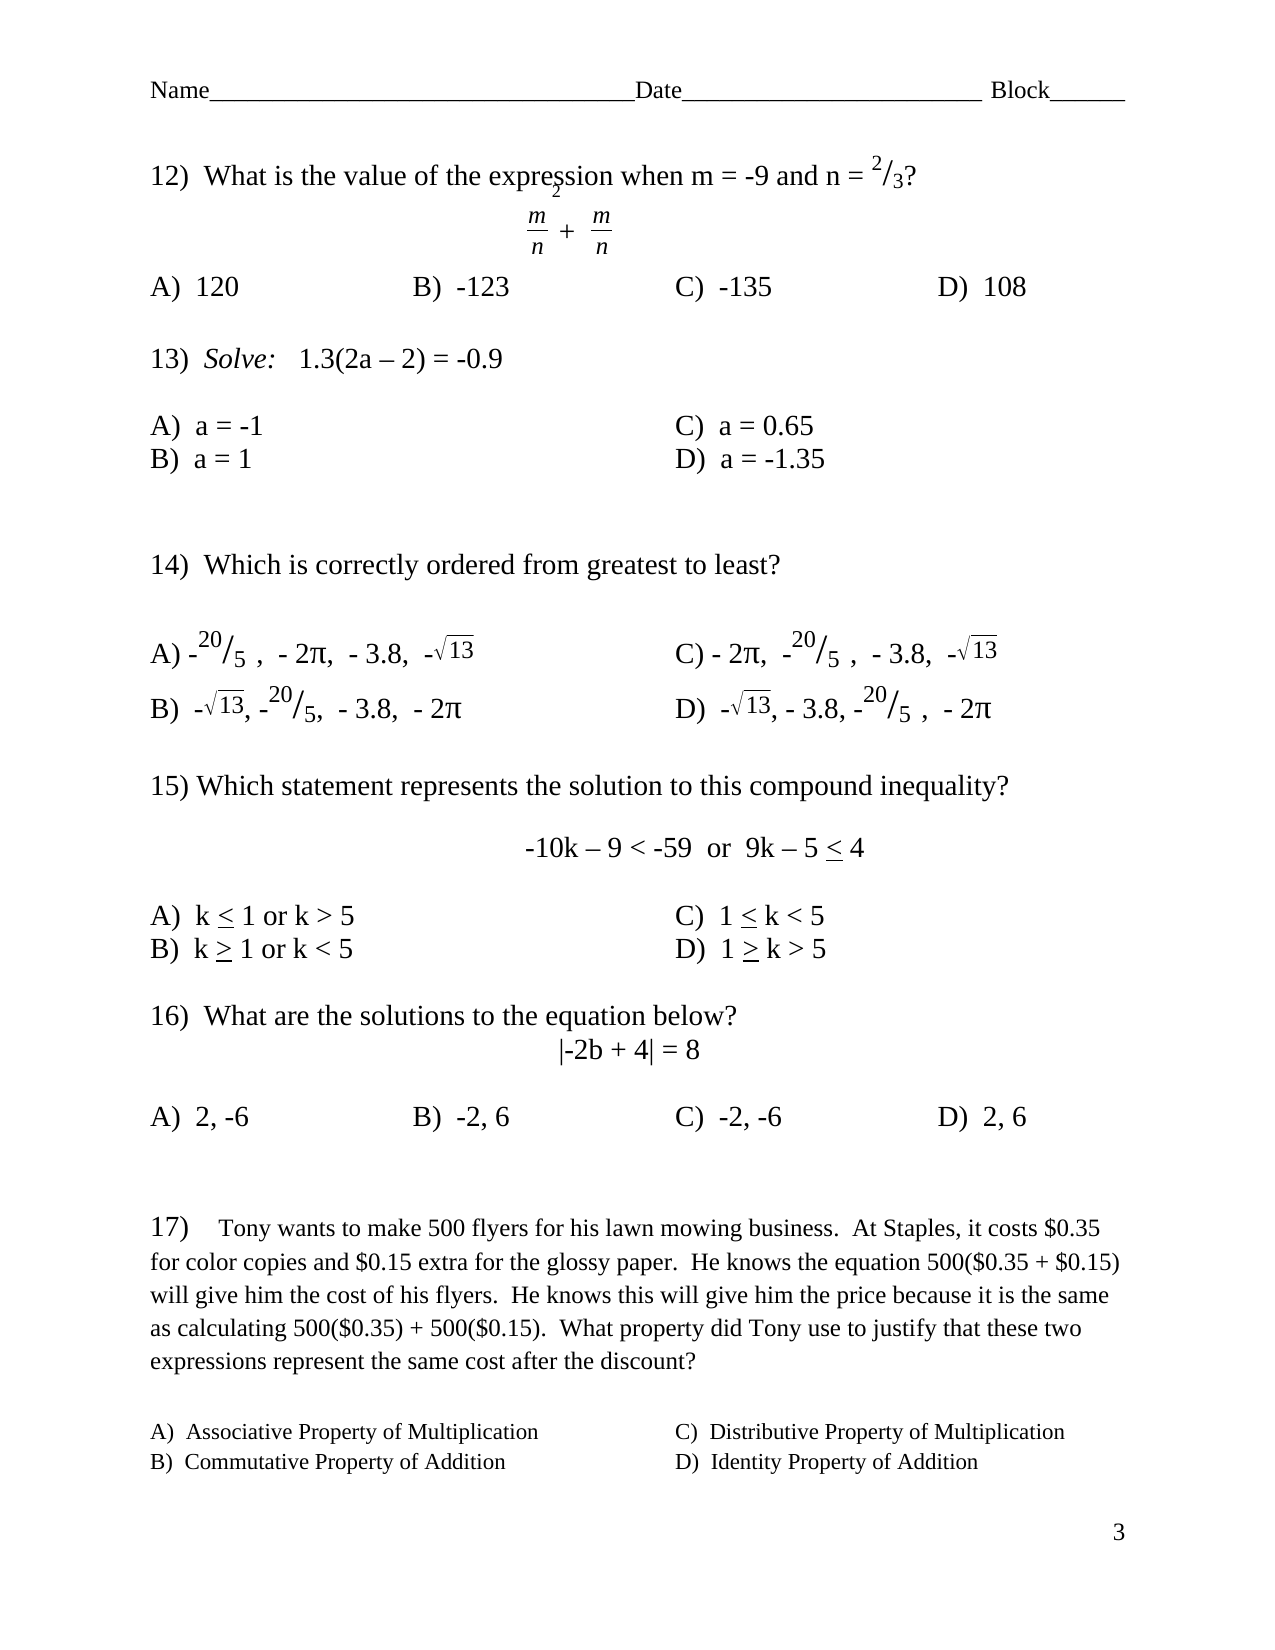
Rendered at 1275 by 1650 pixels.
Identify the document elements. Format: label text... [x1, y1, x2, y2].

text + [150, 199, 1125, 262]
text 12) What is the value of the expression when m = -9 and n = 2/3? [150, 150, 1125, 193]
text A) 120 [150, 269, 337, 302]
text C) 1 < k < 5 [675, 898, 1125, 931]
text C) -2, -6 [675, 1099, 862, 1132]
text D) -, - 3.8, -20/5 , - 2π [675, 680, 1125, 728]
text C) Distributive Property of Multiplication [675, 1418, 1125, 1444]
text 15) Which statement represents the solution to this compound inequality? [150, 768, 1125, 802]
text A) -20/5 , - 2π, - 3.8, - [150, 624, 600, 672]
text 14) Which is correctly ordered from greatest to least? [150, 547, 1125, 581]
text D) a = -1.35 [675, 442, 1125, 475]
text A) Associative Property of Multiplication [150, 1418, 600, 1444]
text -10k – 9 < -59 or 9k – 5 < 4 [150, 831, 1125, 864]
text D) 2, 6 [937, 1099, 1125, 1132]
text 16) What are the solutions to the equation below? [150, 998, 1125, 1032]
text B) k > 1 or k < 5 [150, 931, 600, 965]
text 13) Solve: 1.3(2a – 2) = -0.9 [150, 341, 1125, 374]
text D) 1 > k > 5 [675, 931, 1125, 965]
text B) a = 1 [150, 442, 600, 475]
text A) k < 1 or k > 5 [150, 898, 600, 931]
text |-2b + 4| = 8 [150, 1032, 1125, 1065]
text D) Identity Property of Addition [675, 1448, 1125, 1474]
text D) 108 [937, 269, 1125, 302]
text A) 2, -6 [150, 1099, 337, 1132]
text B) -123 [412, 269, 600, 302]
text B) -, -20/5, - 3.8, - 2π [150, 680, 600, 728]
text C) -135 [675, 269, 862, 302]
text A) a = -1 [150, 408, 600, 442]
text C) a = 0.65 [675, 408, 1125, 442]
text C) - 2π, -20/5 , - 3.8, - [675, 624, 1125, 672]
text B) Commutative Property of Addition [150, 1448, 600, 1474]
text 17) Tony wants to make 500 flyers for his lawn mowing business. At Staples, it costs $0.35 for color copies and $0.15 extra for the glossy paper. He knows the equation 500($0.35 + $0.15) will give him the cost of his flyers. He knows this will give him the price because it is the same as calculating 500($0.35) + 500($0.15). What property did Tony use to justify that these two expressions represent the same cost after the discount? [150, 1209, 1125, 1375]
text B) -2, 6 [412, 1099, 600, 1132]
